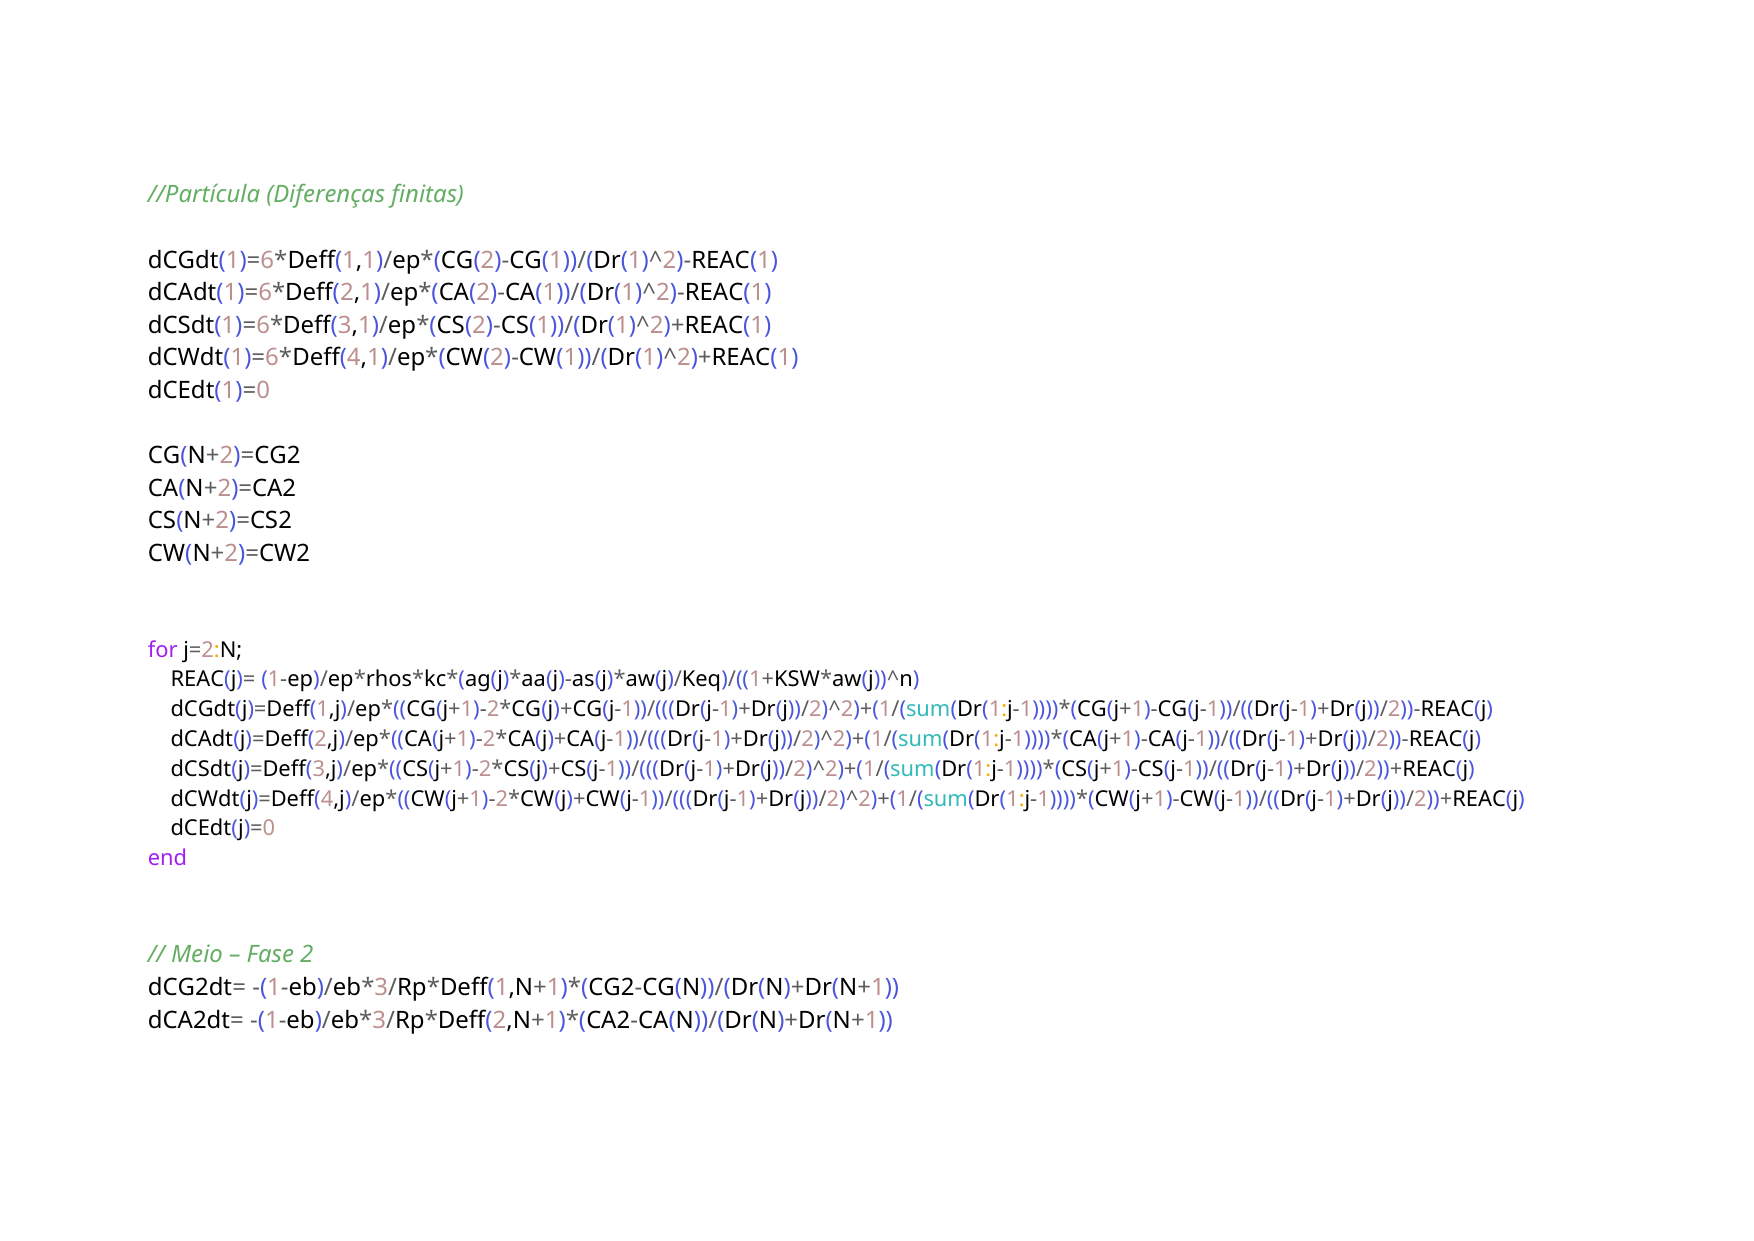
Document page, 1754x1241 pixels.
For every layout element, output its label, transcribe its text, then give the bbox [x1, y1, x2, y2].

text CW(N+2)=CW2 [148, 536, 1606, 568]
text dCEdt(j)=0 [148, 812, 1606, 842]
text dCWdt(1)=6*Deff(4,1)/ep*(CW(2)-CW(1))/(Dr(1)^2)+REAC(1) [148, 340, 1606, 373]
text dCWdt(j)=Deff(4,j)/ep*((CW(j+1)-2*CW(j)+CW(j-1))/(((Dr(j-1)+Dr(j))/2)^2)+(1/(sum(Dr(1:j-1))))*(CW(j+1)-CW(j-1))/((Dr(j-1)+Dr(j))/2))+REAC(j) [148, 783, 1606, 812]
text dCGdt(1)=6*Deff(1,1)/ep*(CG(2)-CG(1))/(Dr(1)^2)-REAC(1) [148, 242, 1606, 275]
text dCA2dt= -(1-eb)/eb*3/Rp*Deff(2,N+1)*(CA2-CA(N))/(Dr(N)+Dr(N+1)) [148, 1002, 1606, 1035]
text dCSdt(j)=Deff(3,j)/ep*((CS(j+1)-2*CS(j)+CS(j-1))/(((Dr(j-1)+Dr(j))/2)^2)+(1/(sum(Dr(1:j-1))))*(CS(j+1)-CS(j-1))/((Dr(j-1)+Dr(j))/2))+REAC(j) [148, 753, 1606, 783]
text CS(N+2)=CS2 [148, 503, 1606, 536]
text dCGdt(j)=Deff(1,j)/ep*((CG(j+1)-2*CG(j)+CG(j-1))/(((Dr(j-1)+Dr(j))/2)^2)+(1/(sum(Dr(1:j-1))))*(CG(j+1)-CG(j-1))/((Dr(j-1)+Dr(j))/2))-REAC(j) [148, 693, 1606, 723]
text dCEdt(1)=0 [148, 373, 1606, 405]
text for j=2:N; [148, 634, 1606, 663]
text dCSdt(1)=6*Deff(3,1)/ep*(CS(2)-CS(1))/(Dr(1)^2)+REAC(1) [148, 308, 1606, 340]
text end [148, 842, 1606, 872]
text CA(N+2)=CA2 [148, 471, 1606, 503]
text dCAdt(1)=6*Deff(2,1)/ep*(CA(2)-CA(1))/(Dr(1)^2)-REAC(1) [148, 275, 1606, 308]
text dCAdt(j)=Deff(2,j)/ep*((CA(j+1)-2*CA(j)+CA(j-1))/(((Dr(j-1)+Dr(j))/2)^2)+(1/(sum(Dr(1:j-1))))*(CA(j+1)-CA(j-1))/((Dr(j-1)+Dr(j))/2))-REAC(j) [148, 723, 1606, 753]
text REAC(j)= (1-ep)/ep*rhos*kc*(ag(j)*aa(j)-as(j)*aw(j)/Keq)/((1+KSW*aw(j))^n) [148, 663, 1606, 693]
text dCG2dt= -(1-eb)/eb*3/Rp*Deff(1,N+1)*(CG2-CG(N))/(Dr(N)+Dr(N+1)) [148, 970, 1606, 1002]
text //Partícula (Diferenças finitas) [148, 177, 1606, 210]
text CG(N+2)=CG2 [148, 438, 1606, 471]
text // Meio – Fase 2 [148, 937, 1606, 970]
